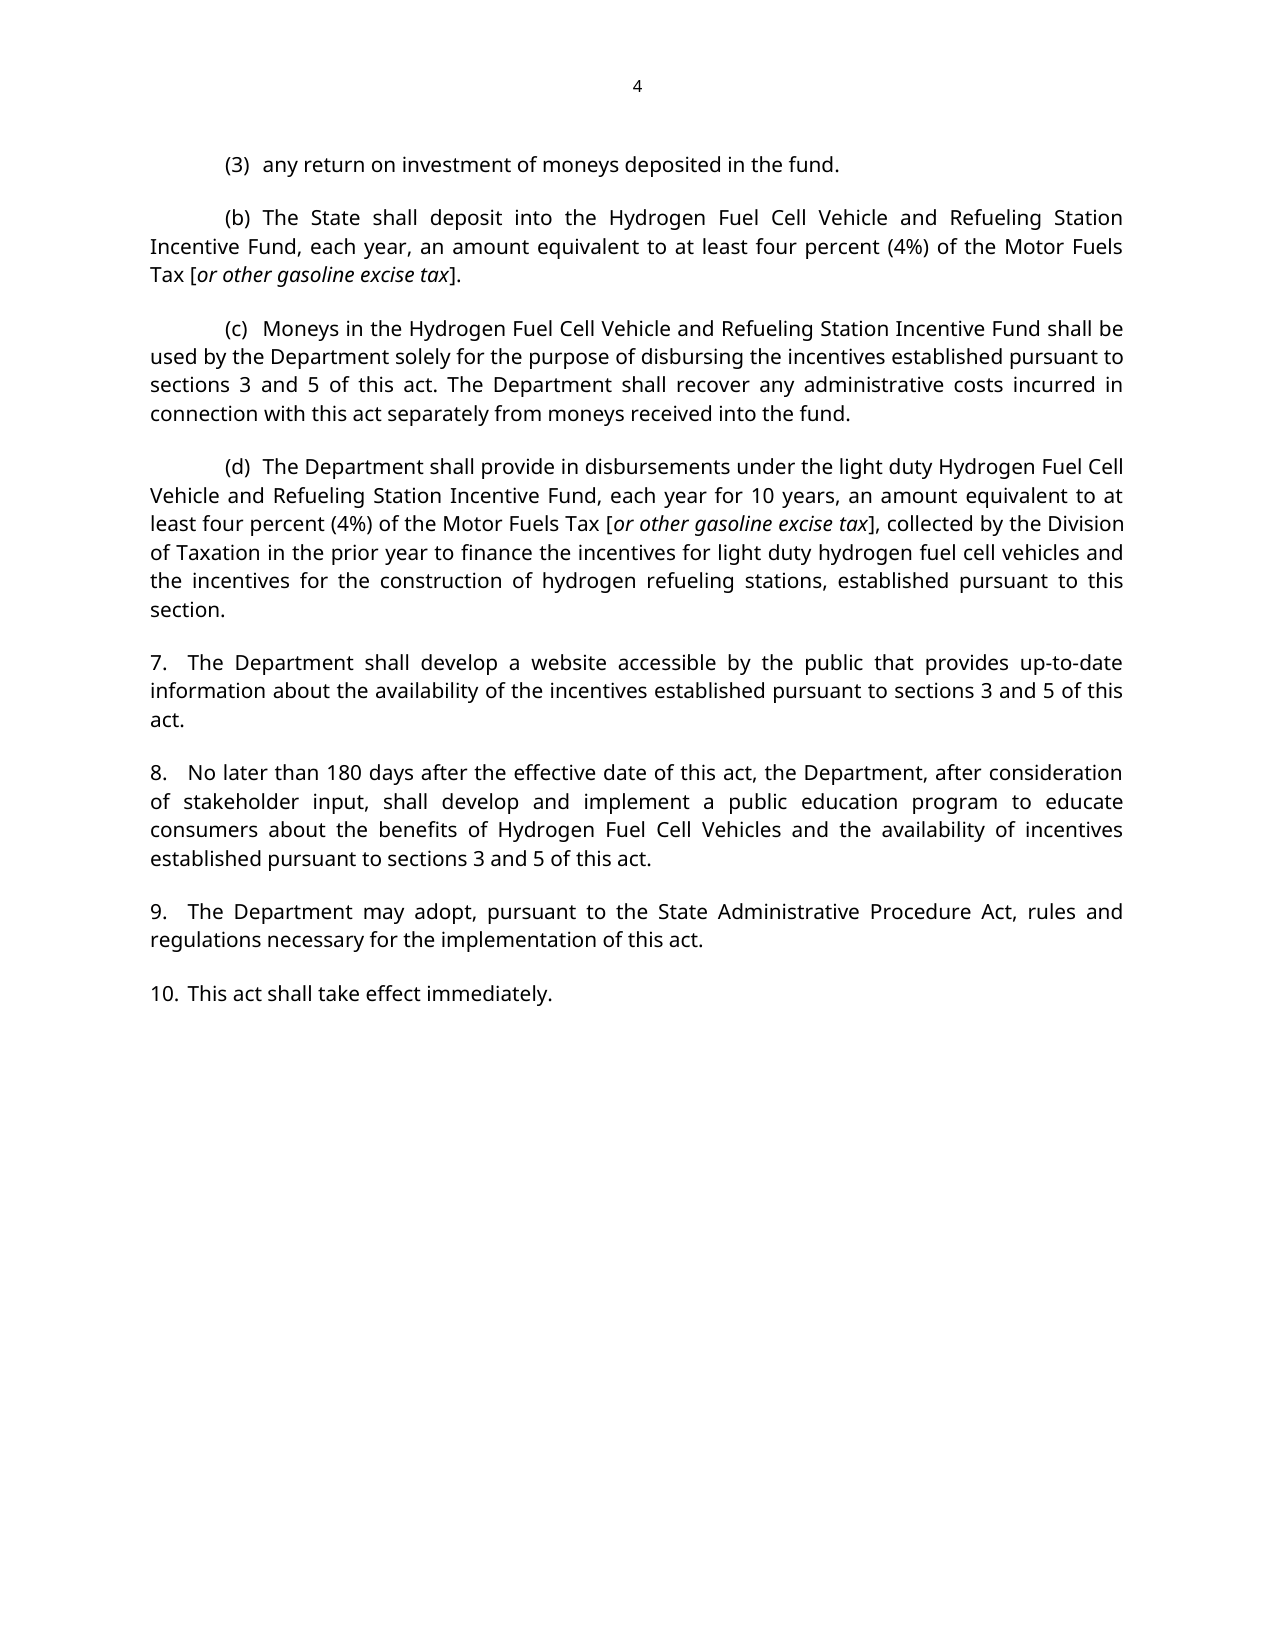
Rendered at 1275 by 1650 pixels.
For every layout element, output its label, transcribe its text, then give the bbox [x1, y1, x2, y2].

subtitle Moneys in the Hydrogen Fuel Cell Vehicle and Refueling Station Incentive Fund shall be used by the Department solely for the purpose of disbursing the incentives established pursuant to sections 3 and 5 of this act. The Department shall recover any administrative costs incurred in connection with this act separately from moneys received into the fund. [150, 314, 1125, 427]
subtitle The Department shall develop a website accessible by the public that provides up-to-date information about the availability of the incentives established pursuant to sections 3 and 5 of this act. [150, 648, 1125, 733]
subtitle The Department may adopt, pursuant to the State Administrative Procedure Act, rules and regulations necessary for the implementation of this act. [150, 897, 1125, 954]
subtitle This act shall take effect immediately. [150, 979, 1125, 1007]
subtitle No later than 180 days after the effective date of this act, the Department, after consideration of stakeholder input, shall develop and implement a public education program to educate consumers about the benefits of Hydrogen Fuel Cell Vehicles and the availability of incentives established pursuant to sections 3 and 5 of this act. [150, 758, 1125, 872]
subtitle The Department shall provide in disbursements under the light duty Hydrogen Fuel Cell Vehicle and Refueling Station Incentive Fund, each year for 10 years, an amount equivalent to at least four percent (4%) of the Motor Fuels Tax [or other gasoline excise tax], collected by the Division of Taxation in the prior year to finance the incentives for light duty hydrogen fuel cell vehicles and the incentives for the construction of hydrogen refueling stations, established pursuant to this section. [150, 452, 1125, 623]
subtitle any return on investment of moneys deposited in the fund. [150, 150, 1125, 178]
subtitle The State shall deposit into the Hydrogen Fuel Cell Vehicle and Refueling Station Incentive Fund, each year, an amount equivalent to at least four percent (4%) of the Motor Fuels Tax [or other gasoline excise tax]. [150, 203, 1125, 289]
